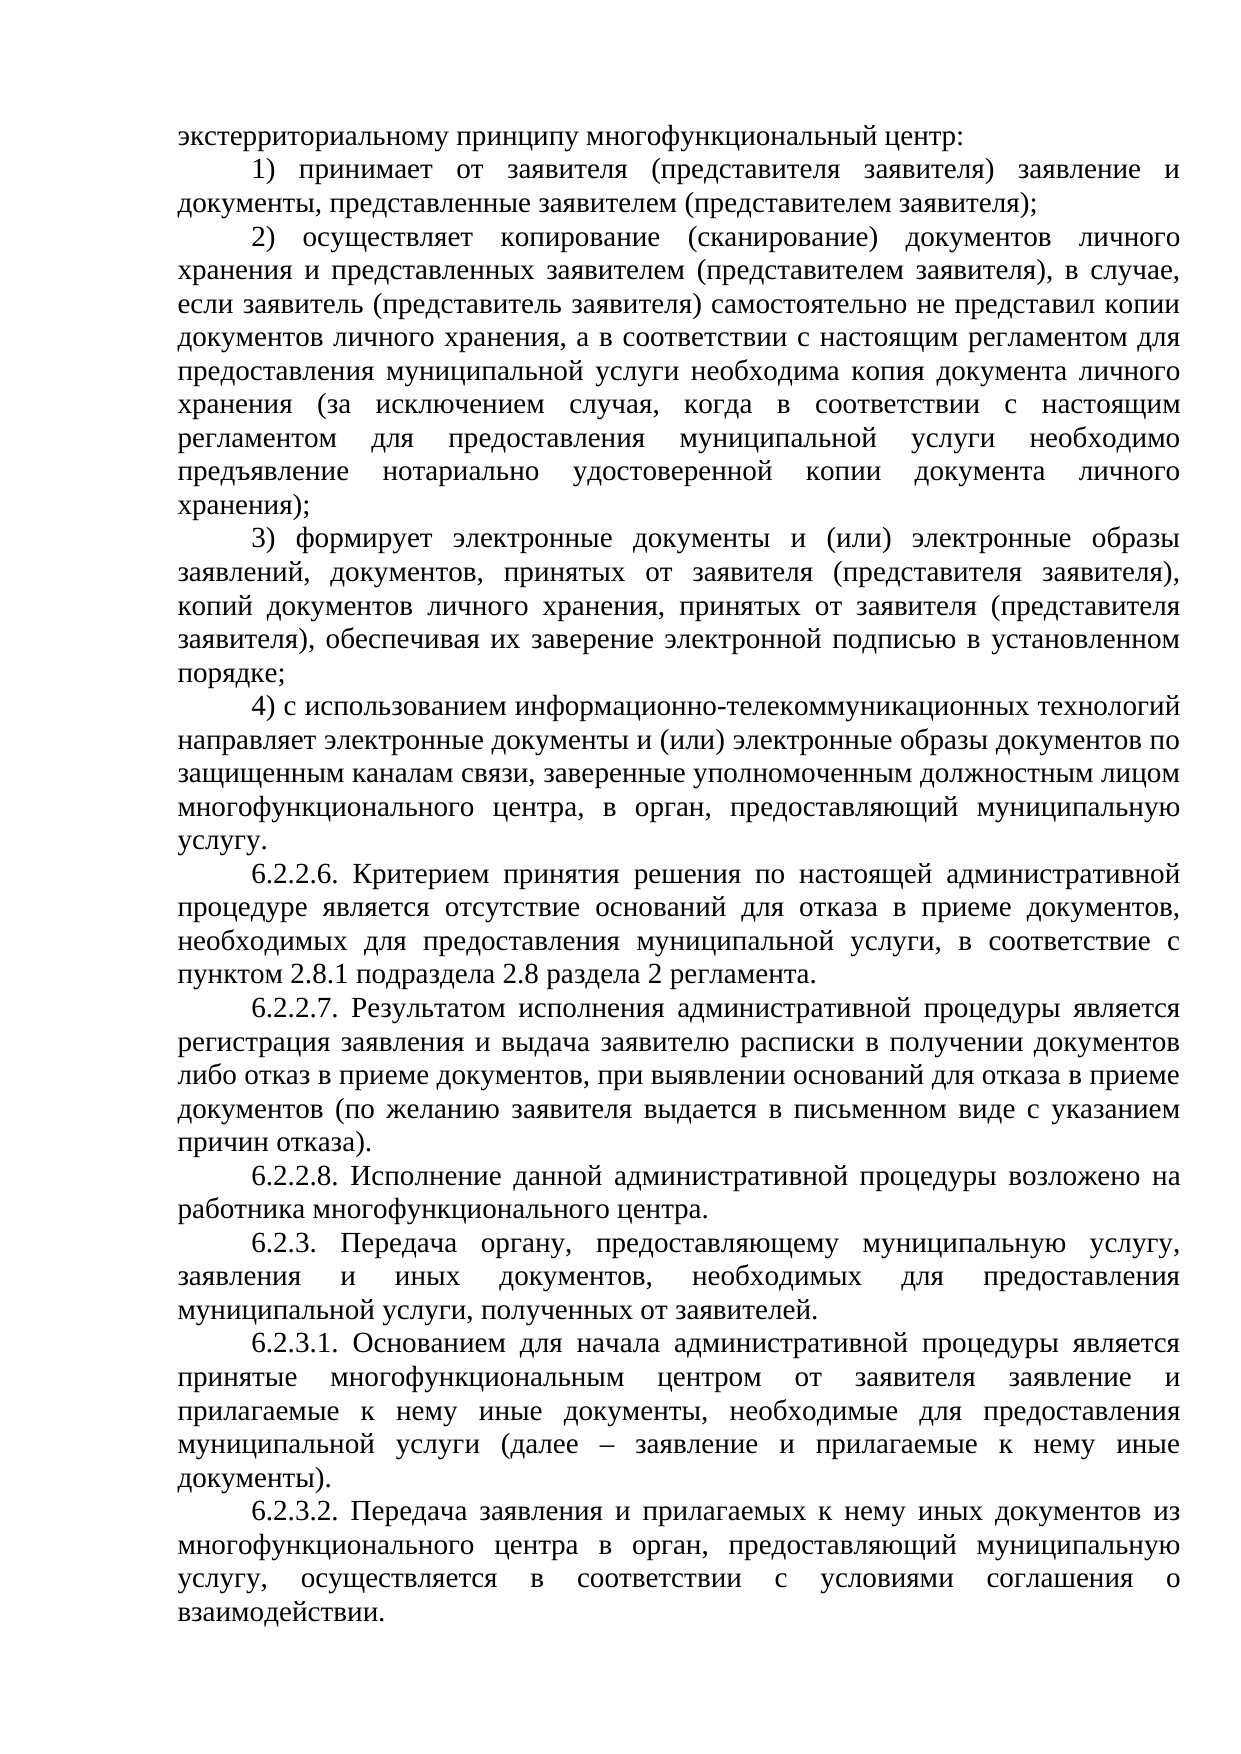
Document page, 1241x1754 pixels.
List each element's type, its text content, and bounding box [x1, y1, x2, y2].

text 2) осуществляет копирование (сканирование) документов личного хранения и представленных заявителем (представителем заявителя), в случае, если заявитель (представитель заявителя) самостоятельно не представил копии документов личного хранения, а в соответствии с настоящим регламентом для предоставления муниципальной услуги необходима копия документа личного хранения (за исключением случая, когда в соответствии с настоящим регламентом для предоставления муниципальной услуги необходимо предъявление нотариально удостоверенной копии документа личного хранения); [177, 219, 1181, 521]
text 6.2.2.6. Критерием принятия решения по настоящей административной процедуре является отсутствие оснований для отказа в приеме документов, необходимых для предоставления муниципальной услуги, в соответствие с пунктом 2.8.1 подраздела 2.8 раздела 2 регламента. [177, 856, 1181, 990]
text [177, 118, 1181, 152]
text 6.2.3.2. Передача заявления и прилагаемых к нему иных документов из многофункционального центра в орган, предоставляющий муниципальную услугу, осуществляется в соответствии с условиями соглашения о взаимодействии. [177, 1493, 1181, 1627]
text 6.2.2.8. Исполнение данной административной процедуры возложено на работника многофункционального центра. [177, 1158, 1181, 1225]
text 6.2.2.7. Результатом исполнения административной процедуры является регистрация заявления и выдача заявителю расписки в получении документов либо отказ в приеме документов, при выявлении оснований для отказа в приеме документов (по желанию заявителя выдается в письменном виде с указанием причин отказа). [177, 990, 1181, 1158]
text 3) формирует электронные документы и (или) электронные образы заявлений, документов, принятых от заявителя (представителя заявителя), копий документов личного хранения, принятых от заявителя (представителя заявителя), обеспечивая их заверение электронной подписью в установленном порядке; [177, 521, 1181, 688]
text 4) с использованием информационно-телекоммуникационных технологий направляет электронные документы и (или) электронные образы документов по защищенным каналам связи, заверенные уполномоченным должностным лицом многофункционального центра, в орган, предоставляющий муниципальную услугу. [177, 688, 1181, 856]
text 6.2.3.1. Основанием для начала административной процедуры является принятые многофункциональным центром от заявителя заявление и прилагаемые к нему иные документы, необходимые для предоставления муниципальной услуги (далее – заявление и прилагаемые к нему иные документы). [177, 1326, 1181, 1493]
text 6.2.3. Передача органу, предоставляющему муниципальную услугу, заявления и иных документов, необходимых для предоставления муниципальной услуги, полученных от заявителей. [177, 1225, 1181, 1326]
text 1) принимает от заявителя (представителя заявителя) заявление и документы, представленные заявителем (представителем заявителя); [177, 152, 1181, 219]
